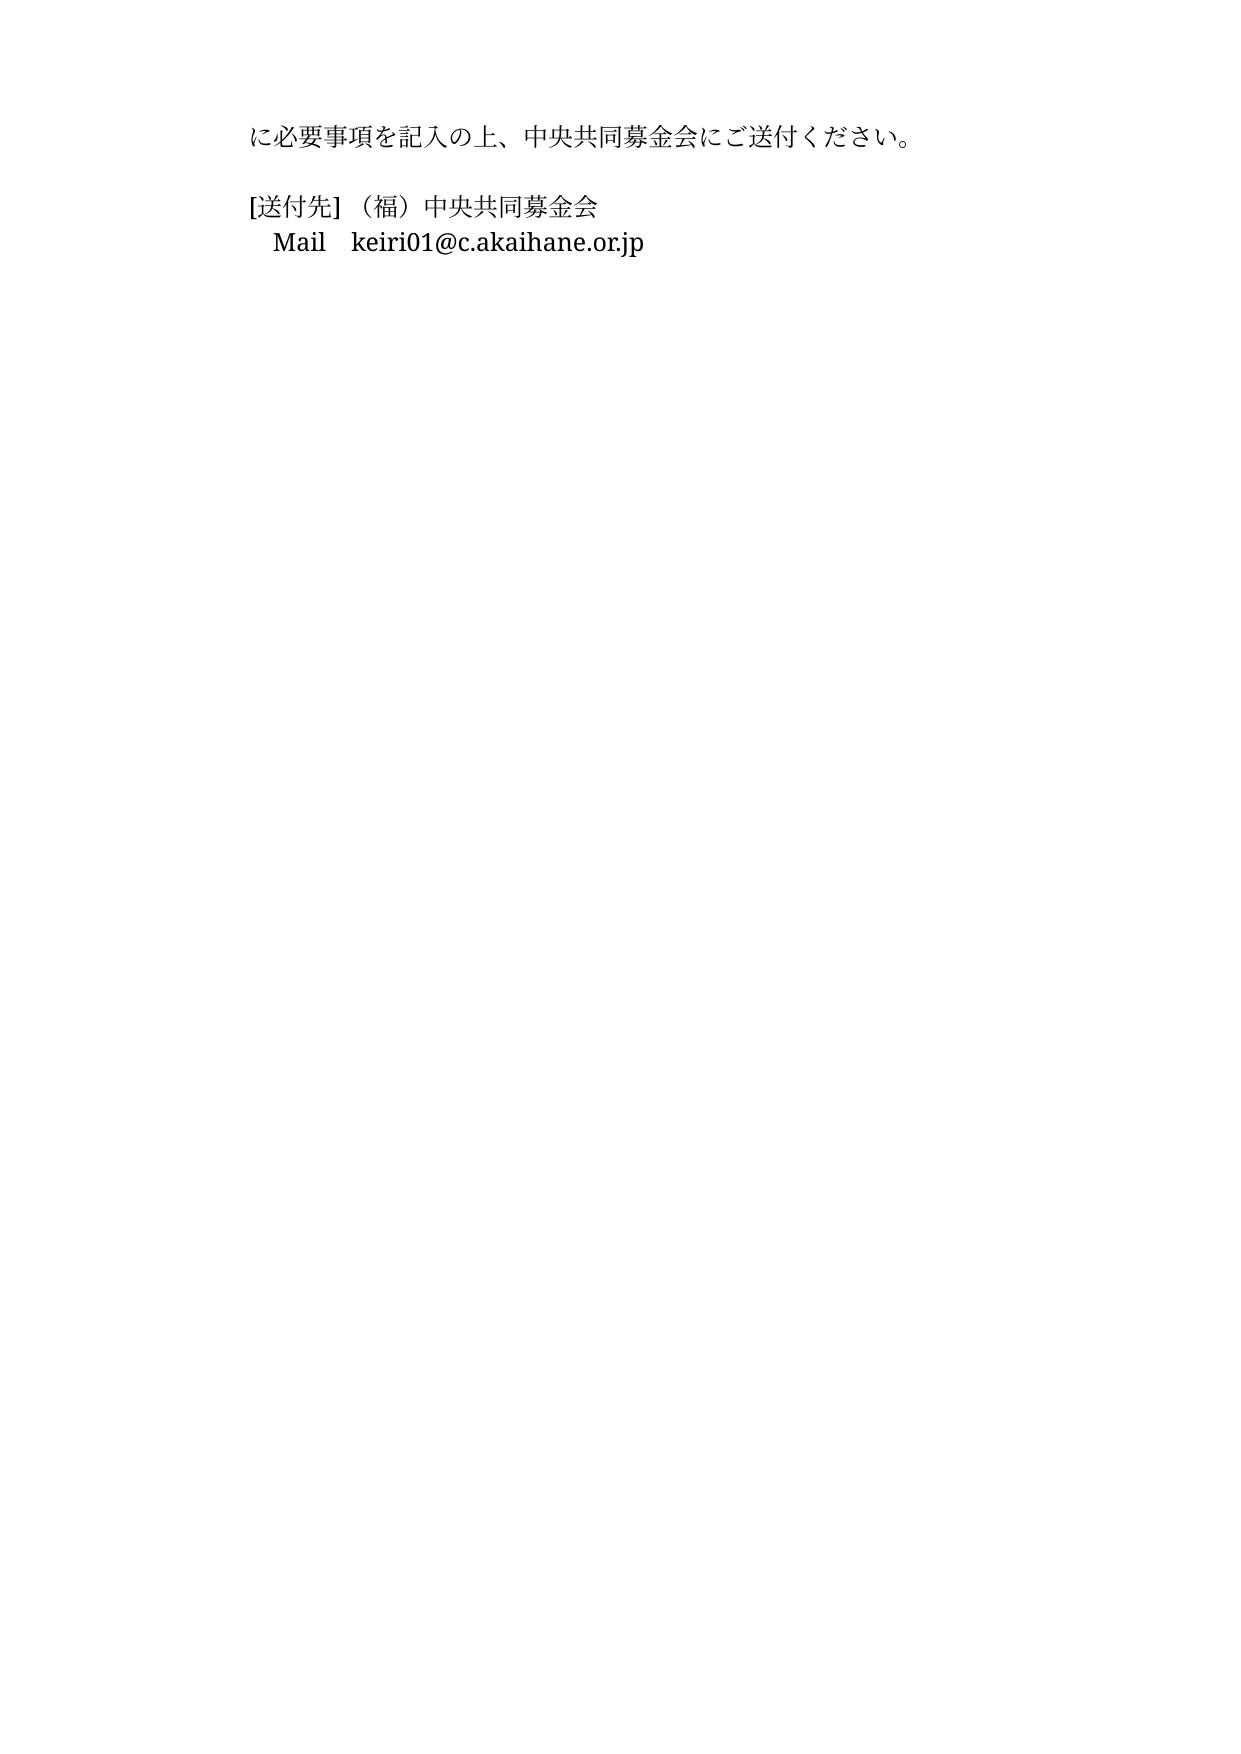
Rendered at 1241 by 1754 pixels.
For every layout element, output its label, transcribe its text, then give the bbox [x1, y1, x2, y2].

text に必要事項を記入の上、中央共同募金会にご送付ください。 [136, 118, 1104, 154]
text [送付先] （福）中央共同募金会 [136, 188, 1104, 224]
text Mail keiri01@c.akaihane.or.jp [136, 224, 1104, 258]
